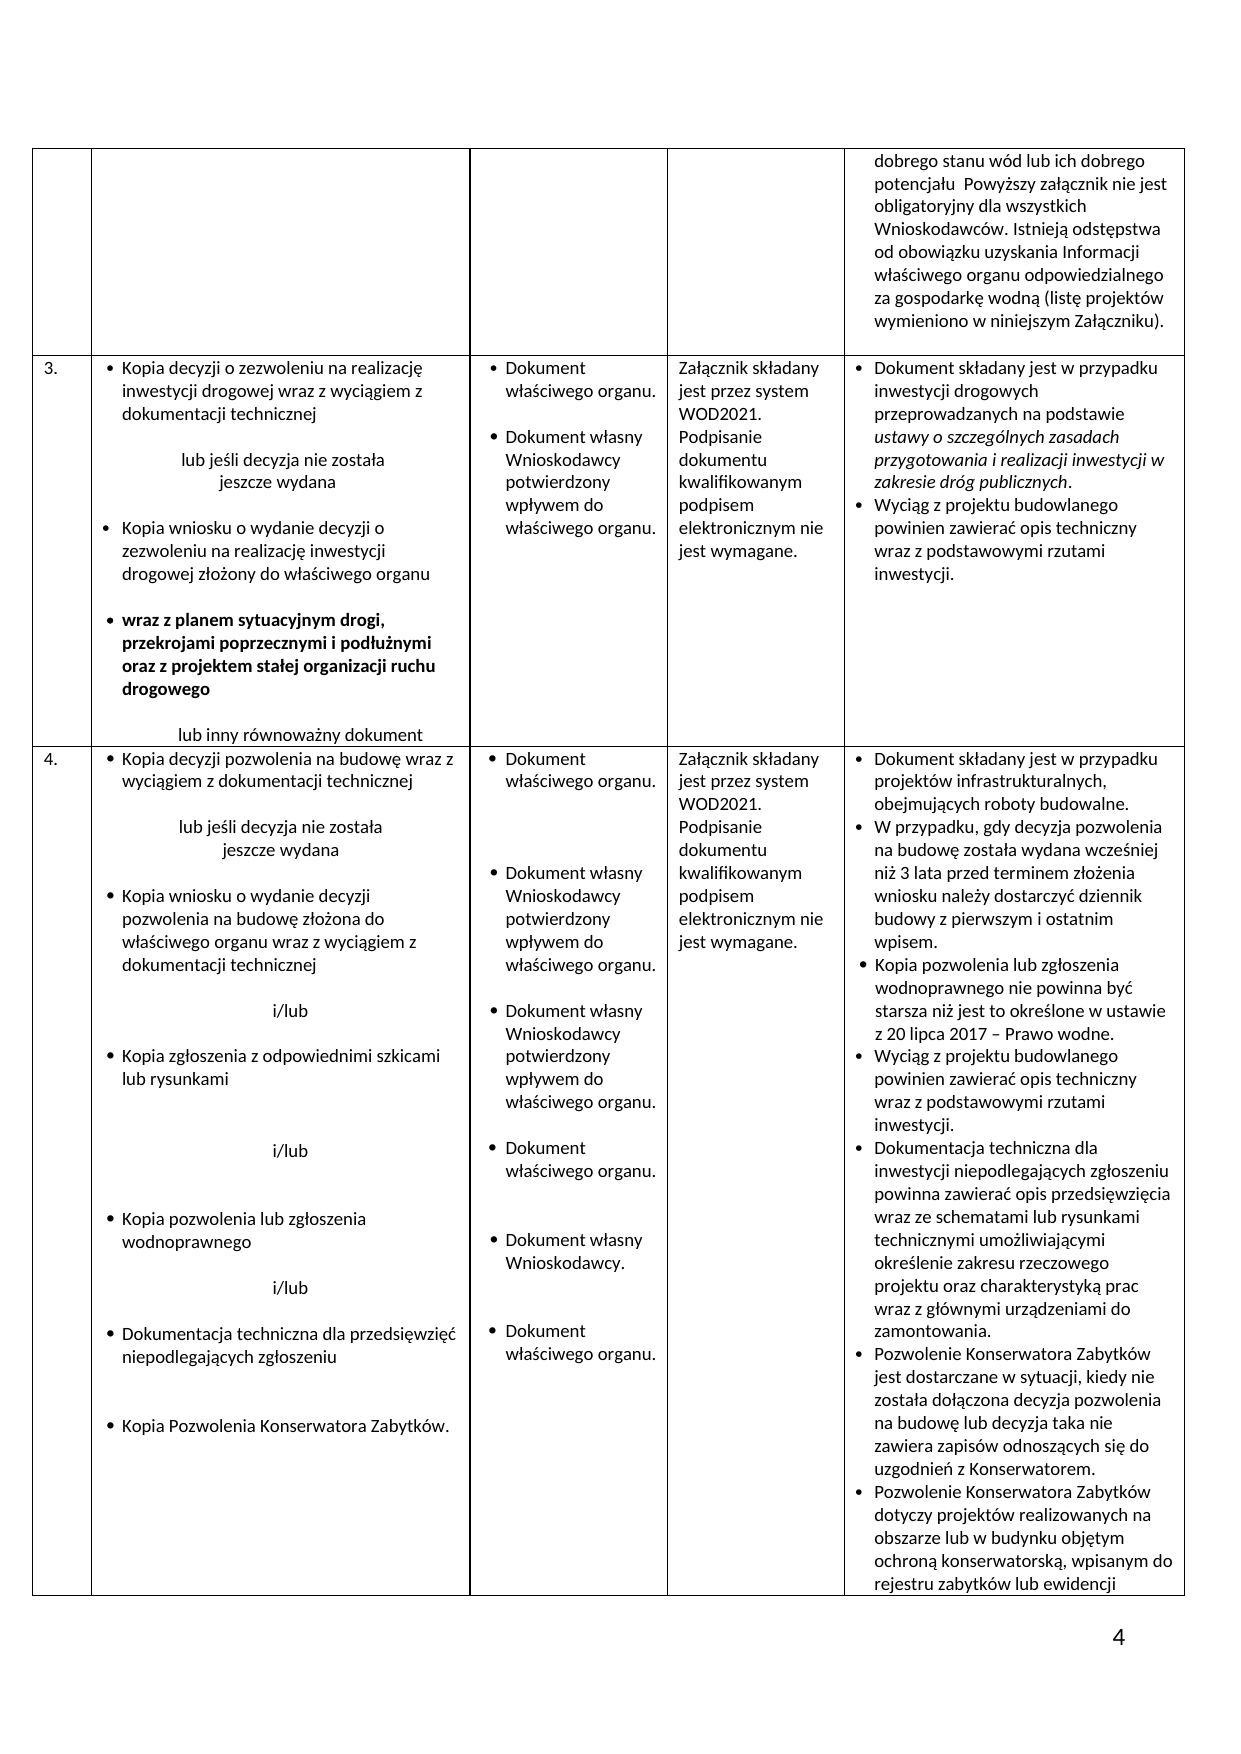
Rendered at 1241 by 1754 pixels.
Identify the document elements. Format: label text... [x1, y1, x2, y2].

table_cell 4. [33, 747, 91, 1594]
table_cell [668, 149, 844, 355]
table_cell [845, 149, 1184, 355]
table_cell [471, 149, 667, 355]
table_cell 3. [33, 356, 91, 746]
table_cell Dokument właściwego organu. Dokument własny Wnioskodawcy potwierdzony wpływem do właściwego organu. [471, 356, 667, 746]
table_cell Dokument składany jest w przypadku inwestycji drogowych przeprowadzanych na podstawie ustawy o szczególnych zasadach przygotowania i realizacji inwestycji w zakresie dróg publicznych. Wyciąg z projektu budowlanego powinien zawierać opis techniczny wraz z podstawowymi rzutami inwestycji. [845, 356, 1184, 746]
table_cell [668, 747, 844, 1594]
table_cell 2. [33, 149, 91, 355]
table_cell Załącznik składany jest przez system WOD2021. Podpisanie dokumentu kwalifikowanym podpisem elektronicznym nie jest wymagane. [668, 356, 844, 746]
table_cell Kopia decyzji o zezwoleniu na realizację inwestycji drogowej wraz z wyciągiem z dokumentacji technicznej lub jeśli decyzja nie została jeszcze wydana Kopia wniosku o wydanie decyzji o zezwoleniu na realizację inwestycji drogowej złożony do właściwego organu wraz z planem sytuacyjnym drogi, przekrojami poprzecznymi i podłużnymi oraz z projektem stałej organizacji ruchu drogowego lub inny równoważny dokument [92, 356, 469, 746]
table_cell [92, 149, 469, 355]
